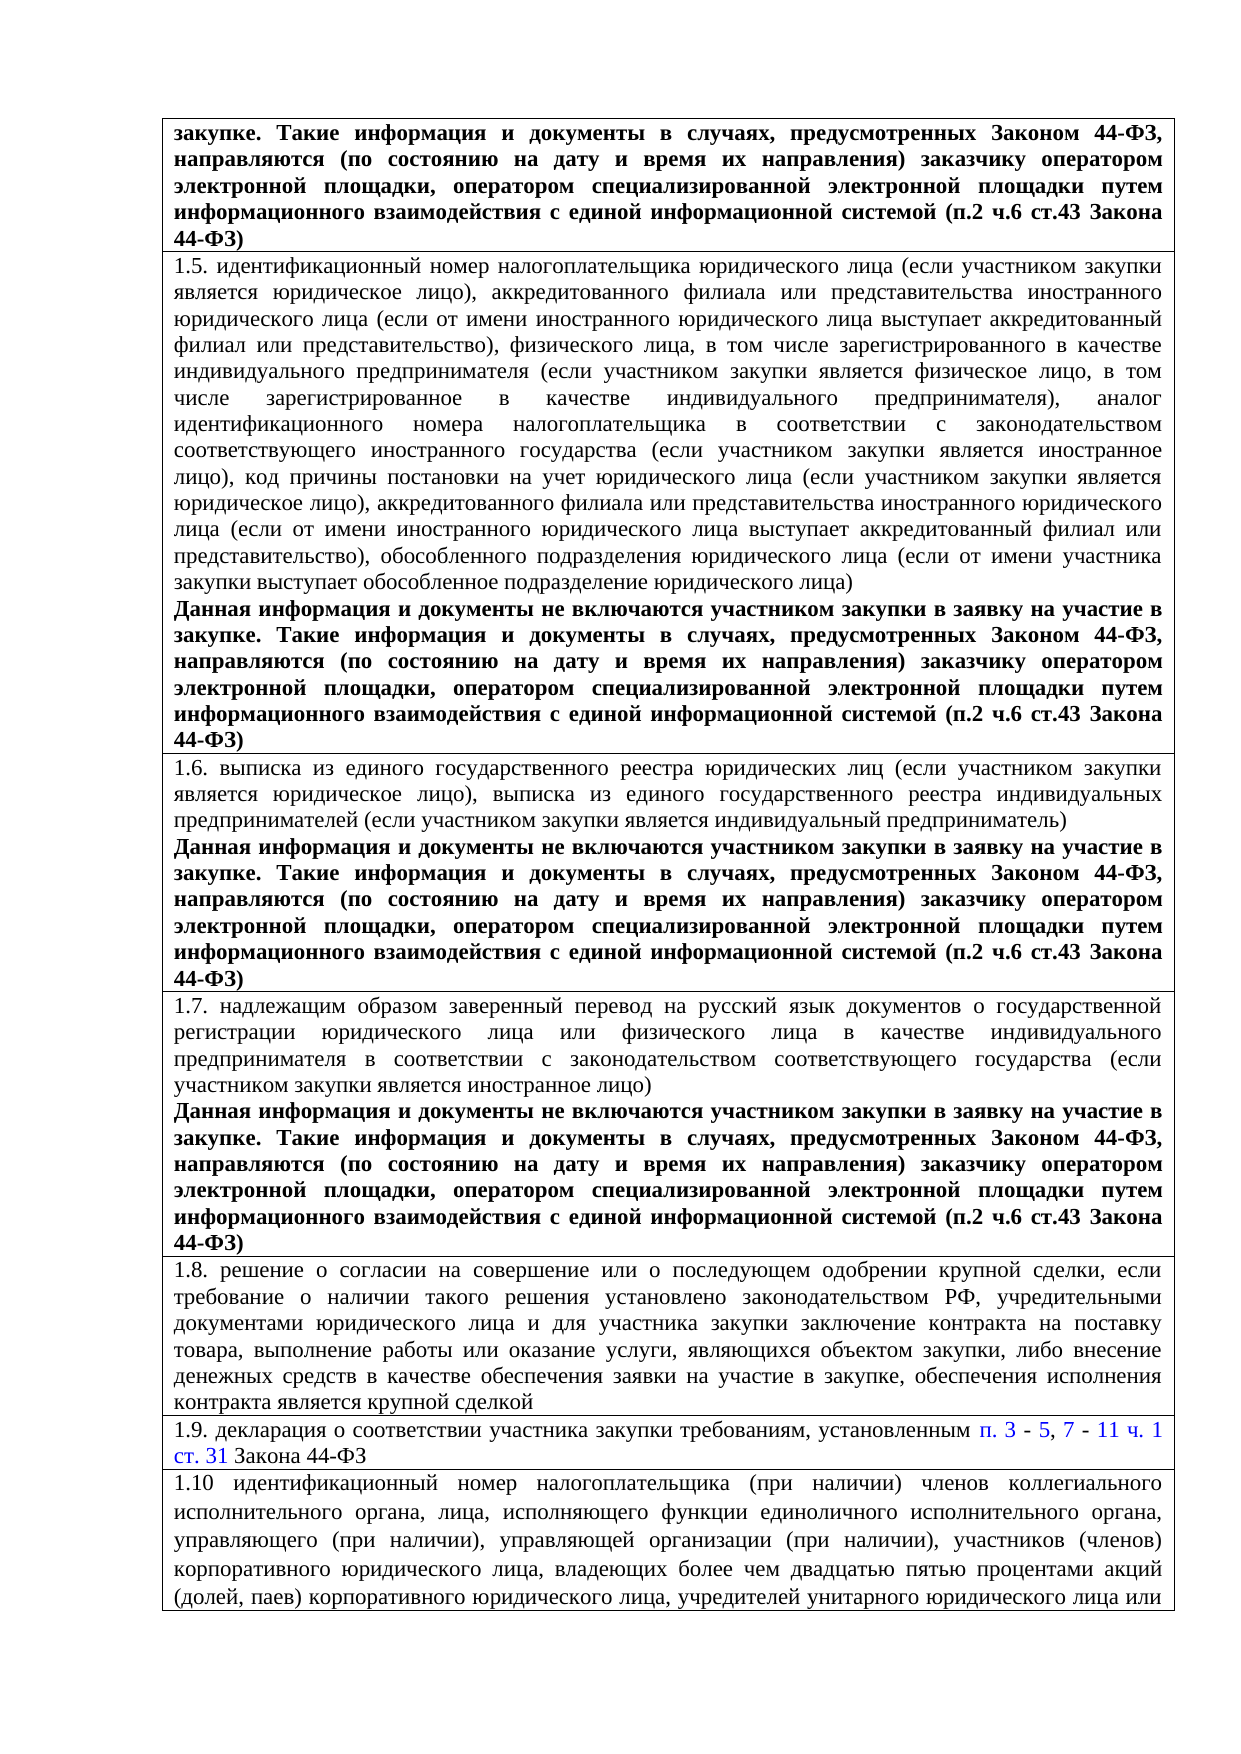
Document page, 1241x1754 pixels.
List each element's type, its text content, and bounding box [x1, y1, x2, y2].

table_cell 1.8. решение о согласии на совершение или о последующем одобрении крупной сделки, если требование о наличии такого решения установлено законодательством РФ, учредительными документами юридического лица и для участника закупки заключение контракта на поставку товара, выполнение работы или оказание услуги, являющихся объектом закупки, либо внесение денежных средств в качестве обеспечения заявки на участие в закупке, обеспечения исполнения контракта является крупной сделкой [163, 1257, 1174, 1415]
table_cell 1.6. выписка из единого государственного реестра юридических лиц (если участником закупки является юридическое лицо), выписка из единого государственного реестра индивидуальных предпринимателей (если участником закупки является индивидуальный предприниматель) Данная информация и документы не включаются участником закупки в заявку на участие в закупке. Такие информация и документы в случаях, предусмотренных Законом 44-ФЗ, направляются (по состоянию на дату и время их направления) заказчику оператором электронной площадки, оператором специализированной электронной площадки путем информационного взаимодействия с единой информационной системой (п.2 ч.6 ст.43 Закона 44-ФЗ) [163, 754, 1174, 991]
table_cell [163, 1470, 1174, 1609]
table_cell 1.5. идентификационный номер налогоплательщика юридического лица (если участником закупки является юридическое лицо), аккредитованного филиала или представительства иностранного юридического лица (если от имени иностранного юридического лица выступает аккредитованный филиал или представительство), физического лица, в том числе зарегистрированного в качестве индивидуального предпринимателя (если участником закупки является физическое лицо, в том числе зарегистрированное в качестве индивидуального предпринимателя), аналог идентификационного номера налогоплательщика в соответствии с законодательством соответствующего иностранного государства (если участником закупки является иностранное лицо), код причины постановки на учет юридического лица (если участником закупки является юридическое лицо), аккредитованного филиала или представительства иностранного юридического лица (если от имени иностранного юридического лица выступает аккредитованный филиал или представительство), обособленного подразделения юридического лица (если от имени участника закупки выступает обособленное подразделение юридического лица) Данная информация и документы не включаются участником закупки в заявку на участие в закупке. Такие информация и документы в случаях, предусмотренных Законом 44-ФЗ, направляются (по состоянию на дату и время их направления) заказчику оператором электронной площадки, оператором специализированной электронной площадки путем информационного взаимодействия с единой информационной системой (п.2 ч.6 ст.43 Закона 44-ФЗ) [163, 252, 1174, 753]
table_cell 1.9. декларация о соответствии участника закупки требованиям, установленным п. 3 - 5, 7 - 11 ч. 1 ст. 31 Закона 44-ФЗ [163, 1416, 1174, 1468]
table_cell 1.7. надлежащим образом заверенный перевод на русский язык документов о государственной регистрации юридического лица или физического лица в качестве индивидуального предпринимателя в соответствии с законодательством соответствующего государства (если участником закупки является иностранное лицо) Данная информация и документы не включаются участником закупки в заявку на участие в закупке. Такие информация и документы в случаях, предусмотренных Законом 44-ФЗ, направляются (по состоянию на дату и время их направления) заказчику оператором электронной площадки, оператором специализированной электронной площадки путем информационного взаимодействия с единой информационной системой (п.2 ч.6 ст.43 Закона 44-ФЗ) [163, 992, 1174, 1256]
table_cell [163, 119, 1174, 251]
